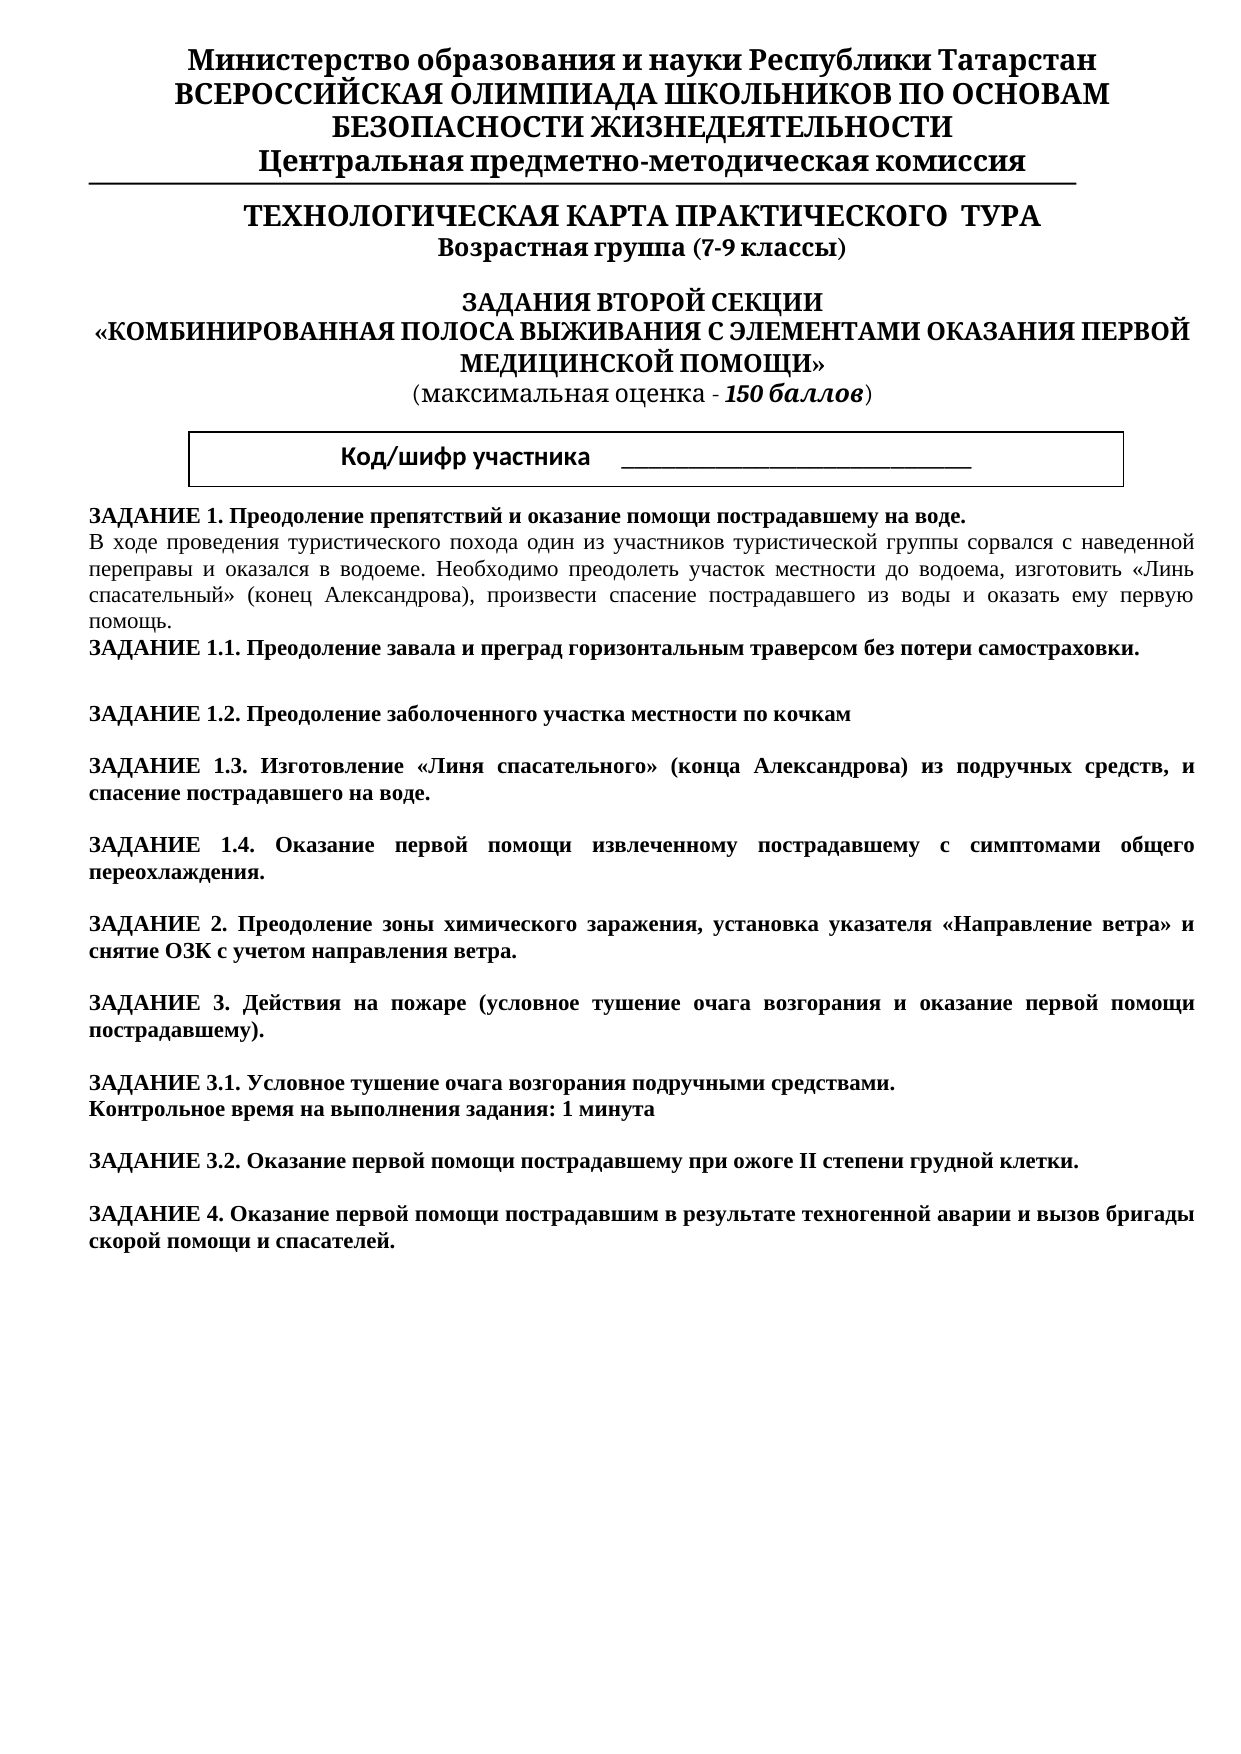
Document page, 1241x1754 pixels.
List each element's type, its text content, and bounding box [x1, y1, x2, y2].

text ЗАДАНИЕ 1.4. Оказание первой помощи извлеченному пострадавшему с симптомами общего переохлаждения. [89, 831, 1196, 884]
text ТЕХНОЛОГИЧЕСКАЯ КАРТА ПРАКТИЧЕСКОГО ТУРА [89, 200, 1196, 234]
text ЗАДАНИЕ 3. Действия на пожаре (условное тушение очага возгорания и оказание первой помощи пострадавшему). [89, 989, 1196, 1042]
text ВСЕРОССИЙСКАЯ ОЛИМПИАДА ШКОЛЬНИКОВ ПО ОСНОВАМ БЕЗОПАСНОСТИ ЖИЗНЕДЕЯТЕЛЬНОСТИ [89, 78, 1196, 145]
text (максимальная оценка - 150 баллов) [89, 380, 1196, 408]
text «КОМБИНИРОВАННАЯ ПОЛОСА ВЫЖИВАНИЯ С ЭЛЕМЕНТАМИ ОКАЗАНИЯ ПЕРВОЙ МЕДИЦИНСКОЙ ПОМОЩИ» [89, 317, 1196, 380]
text ЗАДАНИЕ 1.2. Преодоление заболоченного участка местности по кочкам [89, 699, 1196, 726]
text ЗАДАНИЕ 1.1. Преодоление завала и преград горизонтальным траверсом без потери самостраховки. [89, 634, 1196, 660]
text В ходе проведения туристического похода один из участников туристической группы сорвался с наведенной переправы и оказался в водоеме. Необходимо преодолеть участок местности до водоема, изготовить «Линь спасательный» (конец Александрова), произвести спасение пострадавшего из воды и оказать ему первую помощь. [89, 528, 1196, 634]
text Контрольное время на выполнения задания: 1 минута [89, 1095, 1196, 1121]
text Министерство образования и науки Республики Татарстан [89, 44, 1196, 78]
text ЗАДАНИЕ 4. Оказание первой помощи пострадавшим в результате техногенной аварии и вызов бригады скорой помощи и спасателей. [89, 1200, 1196, 1253]
text Центральная предметно-методическая комиссия [89, 145, 1196, 178]
text ЗАДАНИЕ 1. Преодоление препятствий и оказание помощи пострадавшему на воде. [89, 502, 1196, 528]
text ЗАДАНИЕ 3.2. Оказание первой помощи пострадавшему при ожоге II степени грудной клетки. [89, 1148, 1196, 1174]
text ЗАДАНИЕ 1.3. Изготовление «Линя спасательного» (конца Александрова) из подручных средств, и спасение пострадавшего на воде. [89, 752, 1196, 805]
text ЗАДАНИЯ ВТОРОЙ СЕКЦИИ [89, 289, 1196, 317]
text ЗАДАНИЕ 3.1. Условное тушение очага возгорания подручными средствами. [89, 1068, 1196, 1095]
text Возрастная группа (7-9 классы) [89, 234, 1196, 262]
text ЗАДАНИЕ 2. Преодоление зоны химического заражения, установка указателя «Направление ветра» и снятие ОЗК с учетом направления ветра. [89, 910, 1196, 963]
